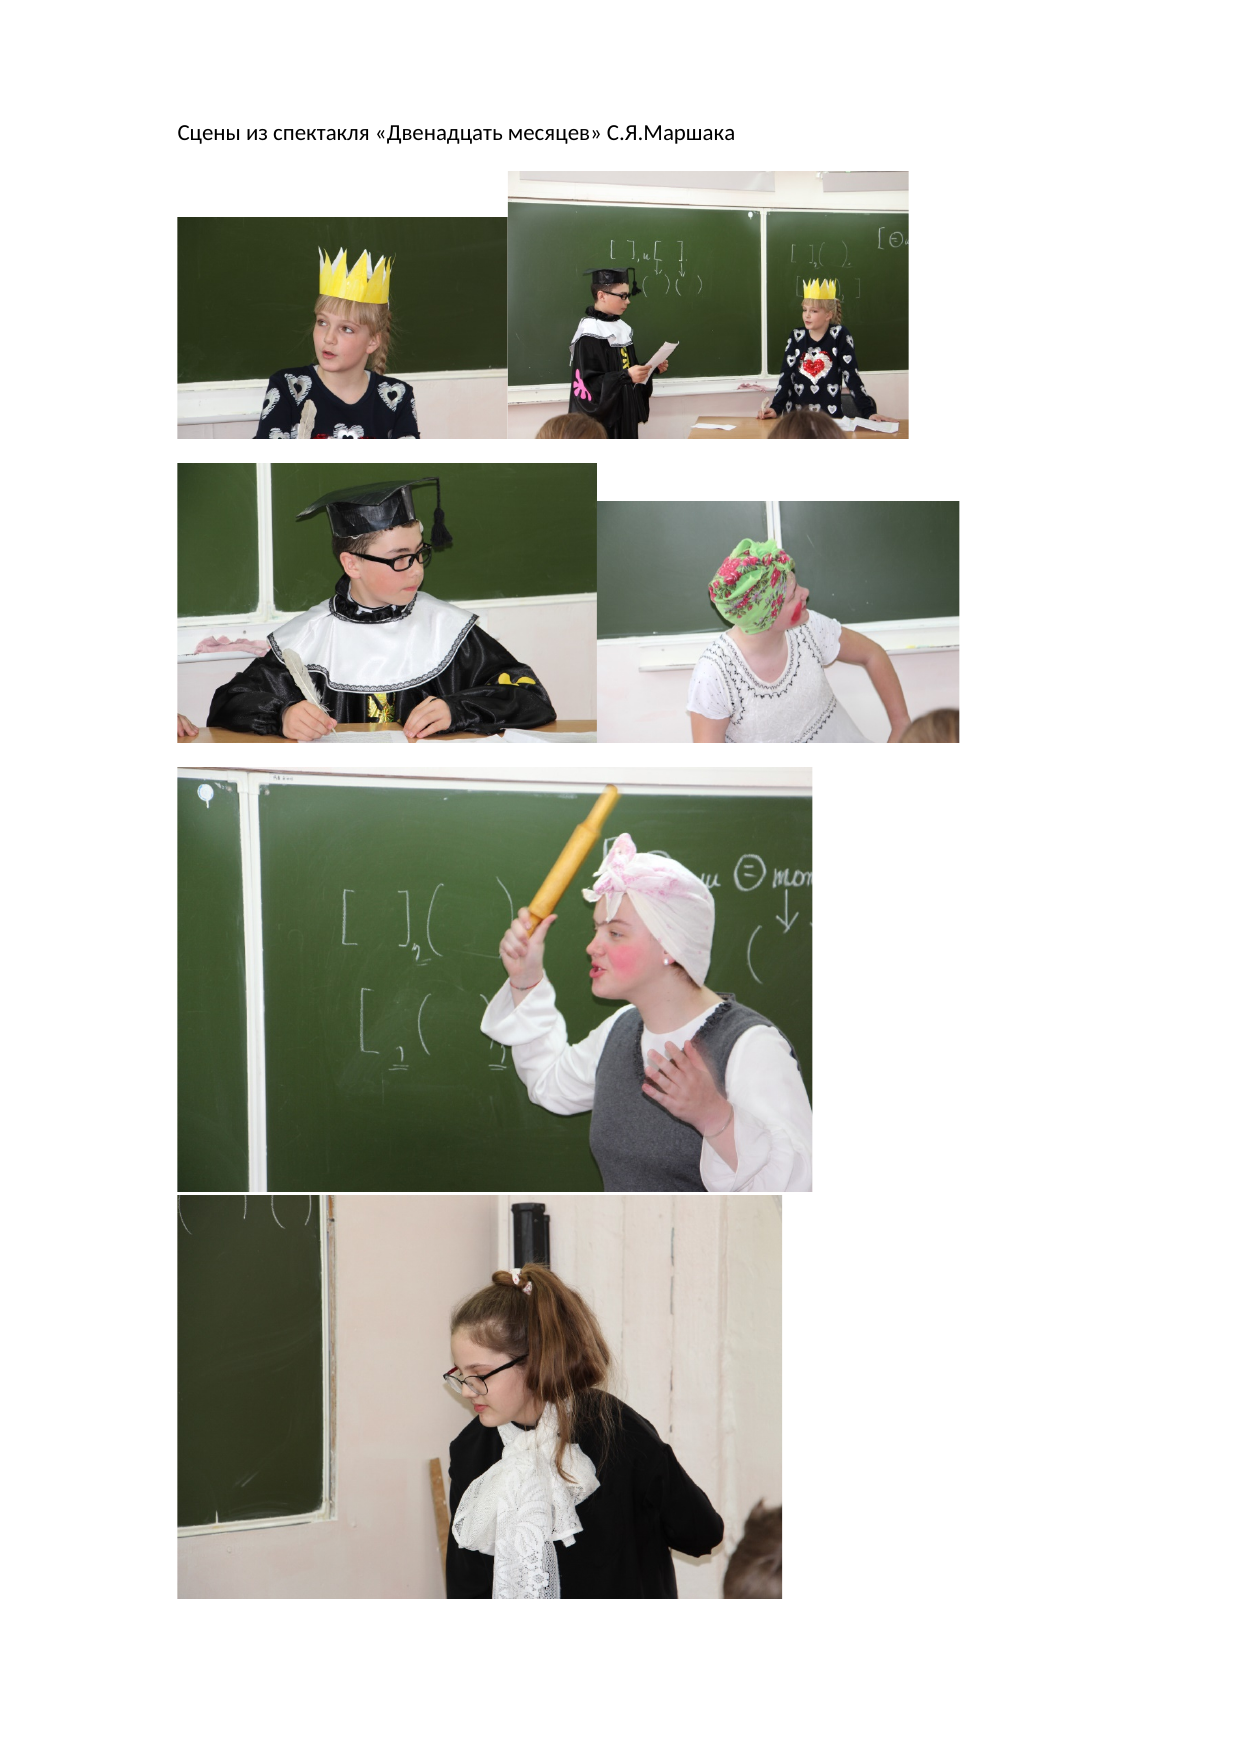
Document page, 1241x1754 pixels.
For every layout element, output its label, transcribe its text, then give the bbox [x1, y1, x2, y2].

text Сцены из спектакля «Двенадцать месяцев» С.Я.Маршака [177, 118, 1152, 146]
picture [177, 767, 813, 1192]
picture [177, 1195, 783, 1599]
picture [177, 171, 909, 439]
picture [177, 463, 960, 743]
